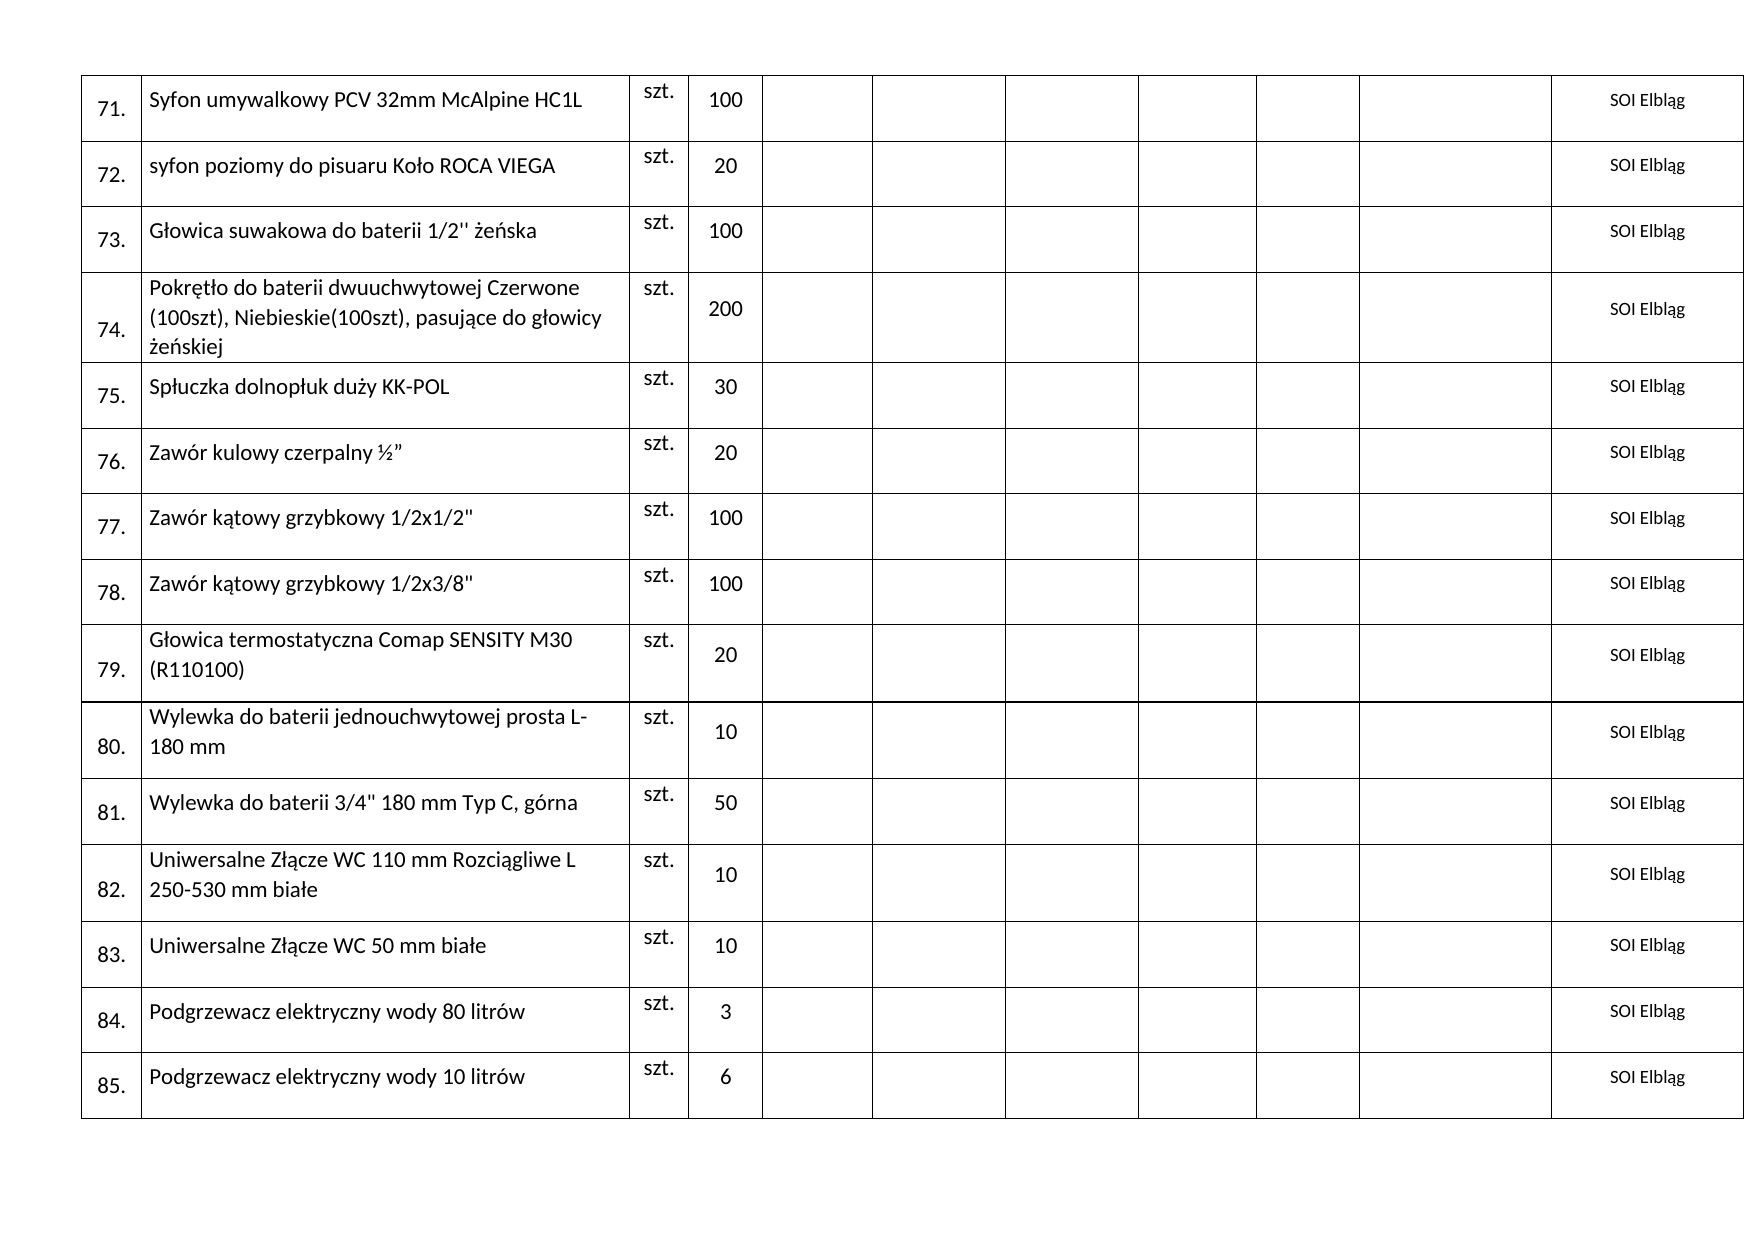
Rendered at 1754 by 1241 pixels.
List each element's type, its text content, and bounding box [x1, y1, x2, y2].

table_cell [763, 429, 872, 493]
table_cell 100 [689, 494, 762, 559]
table_cell szt. [630, 76, 688, 141]
table_cell 73. [82, 207, 141, 272]
table_cell szt. [630, 779, 688, 844]
table_cell [1006, 429, 1138, 493]
table_cell szt. [630, 845, 688, 921]
table_cell szt. [630, 922, 688, 987]
table_cell 74. [82, 273, 141, 362]
table_cell [1139, 779, 1256, 844]
table_cell [763, 363, 872, 427]
table_cell Głowica termostatyczna Comap SENSITY M30 (R110100) [142, 625, 629, 701]
table_cell [1139, 922, 1256, 987]
table_cell [1257, 779, 1359, 844]
table_cell [1139, 1053, 1256, 1118]
table_cell Zawór kulowy czerpalny ½” [142, 429, 629, 493]
table_cell szt. [630, 142, 688, 206]
table_cell [1006, 779, 1138, 844]
table_cell szt. [630, 560, 688, 624]
table_cell [1139, 845, 1256, 921]
table_cell [1139, 494, 1256, 559]
table_cell 3 [689, 988, 762, 1052]
table_cell [873, 494, 1005, 559]
table_cell [1139, 560, 1256, 624]
table_cell [1139, 703, 1256, 778]
table_cell 6 [689, 1053, 762, 1118]
table_cell [1257, 1053, 1359, 1118]
table_cell 10 [689, 845, 762, 921]
table_cell [1257, 273, 1359, 362]
table_cell SOI Elbląg [1552, 142, 1743, 206]
table_cell SOI Elbląg [1552, 273, 1743, 362]
table_cell [873, 625, 1005, 701]
table_cell [1257, 363, 1359, 427]
table_cell [1006, 703, 1138, 778]
table_cell [1006, 273, 1138, 362]
table_cell [873, 845, 1005, 921]
table_cell [873, 363, 1005, 427]
table_cell [873, 703, 1005, 778]
table_cell 76. [82, 429, 141, 493]
table_cell SOI Elbląg [1552, 625, 1743, 701]
table_cell [763, 845, 872, 921]
table_cell [1360, 922, 1551, 987]
table_cell [1257, 560, 1359, 624]
table_cell Podgrzewacz elektryczny wody 10 litrów [142, 1053, 629, 1118]
table_cell [1257, 76, 1359, 141]
table_cell [1360, 363, 1551, 427]
table_cell [763, 625, 872, 701]
table_cell Uniwersalne Złącze WC 110 mm Rozciągliwe L 250-530 mm białe [142, 845, 629, 921]
table_cell [1006, 363, 1138, 427]
table_cell [1006, 494, 1138, 559]
table_cell [1006, 922, 1138, 987]
table_cell [1139, 429, 1256, 493]
table_cell [1257, 703, 1359, 778]
table_cell 75. [82, 363, 141, 427]
table_cell Wylewka do baterii jednouchwytowej prosta L-180 mm [142, 703, 629, 778]
table_cell [1139, 142, 1256, 206]
table_cell szt. [630, 207, 688, 272]
table_cell [1006, 76, 1138, 141]
table_cell 80. [82, 703, 141, 778]
table_cell Podgrzewacz elektryczny wody 80 litrów [142, 988, 629, 1052]
table_cell [873, 142, 1005, 206]
table_cell [1139, 363, 1256, 427]
table_cell [1139, 76, 1256, 141]
table_cell [1139, 988, 1256, 1052]
table_cell 100 [689, 207, 762, 272]
table_cell [1360, 429, 1551, 493]
table_cell 79. [82, 625, 141, 701]
table_cell [1006, 142, 1138, 206]
table_cell [763, 76, 872, 141]
table_cell [763, 273, 872, 362]
table_cell SOI Elbląg [1552, 779, 1743, 844]
table_cell [1006, 560, 1138, 624]
table_cell [1139, 273, 1256, 362]
table_cell [763, 703, 872, 778]
table_cell [1360, 142, 1551, 206]
table_cell [1360, 494, 1551, 559]
table_cell szt. [630, 625, 688, 701]
table_cell [1360, 207, 1551, 272]
table_cell [1257, 988, 1359, 1052]
table_cell [873, 1053, 1005, 1118]
table_cell SOI Elbląg [1552, 1053, 1743, 1118]
table_cell 100 [689, 560, 762, 624]
table_cell [873, 207, 1005, 272]
table_cell [763, 1053, 872, 1118]
table_cell [1360, 273, 1551, 362]
table_cell [1139, 207, 1256, 272]
table_cell 50 [689, 779, 762, 844]
table_cell szt. [630, 1053, 688, 1118]
table_cell [763, 779, 872, 844]
table_cell [1139, 625, 1256, 701]
table_cell szt. [630, 273, 688, 362]
table_cell szt. [630, 988, 688, 1052]
table_cell SOI Elbląg [1552, 922, 1743, 987]
table_cell [1257, 494, 1359, 559]
table_cell 85. [82, 1053, 141, 1118]
table_cell Zawór kątowy grzybkowy 1/2x1/2" [142, 494, 629, 559]
table_cell [1006, 988, 1138, 1052]
table_cell Uniwersalne Złącze WC 50 mm białe [142, 922, 629, 987]
table_cell [873, 429, 1005, 493]
table_cell [1257, 142, 1359, 206]
table_cell [1360, 988, 1551, 1052]
table_cell [763, 142, 872, 206]
table_cell szt. [630, 429, 688, 493]
table_cell [873, 273, 1005, 362]
table_cell 100 [689, 76, 762, 141]
table_cell SOI Elbląg [1552, 845, 1743, 921]
table_cell [873, 779, 1005, 844]
table_cell [763, 207, 872, 272]
table_cell [1360, 76, 1551, 141]
table_cell Zawór kątowy grzybkowy 1/2x3/8" [142, 560, 629, 624]
table_cell [1006, 625, 1138, 701]
table_cell [1360, 845, 1551, 921]
table_cell Wylewka do baterii 3/4" 180 mm Typ C, górna [142, 779, 629, 844]
table_cell 72. [82, 142, 141, 206]
table_cell [1360, 625, 1551, 701]
table_cell Pokrętło do baterii dwuuchwytowej Czerwone (100szt), Niebieskie(100szt), pasujące do głowicy żeńskiej [142, 273, 629, 362]
table_cell [1360, 1053, 1551, 1118]
table_cell 20 [689, 625, 762, 701]
table_cell [873, 988, 1005, 1052]
table_cell Głowica suwakowa do baterii 1/2'' żeńska [142, 207, 629, 272]
table_cell SOI Elbląg [1552, 363, 1743, 427]
table_cell Spłuczka dolnopłuk duży KK-POL [142, 363, 629, 427]
table_cell 20 [689, 429, 762, 493]
table_cell szt. [630, 363, 688, 427]
table_cell 81. [82, 779, 141, 844]
table_cell SOI Elbląg [1552, 494, 1743, 559]
table_cell [1360, 560, 1551, 624]
table_cell [763, 560, 872, 624]
table_cell 30 [689, 363, 762, 427]
table_cell [1257, 845, 1359, 921]
table_cell SOI Elbląg [1552, 429, 1743, 493]
table_cell SOI Elbląg [1552, 207, 1743, 272]
table_cell syfon poziomy do pisuaru Koło ROCA VIEGA [142, 142, 629, 206]
table_cell 83. [82, 922, 141, 987]
table_cell 77. [82, 494, 141, 559]
table_cell SOI Elbląg [1552, 560, 1743, 624]
table_cell [1257, 922, 1359, 987]
table_cell 10 [689, 703, 762, 778]
table_cell [873, 922, 1005, 987]
table_cell [1360, 779, 1551, 844]
table_cell 10 [689, 922, 762, 987]
table_cell [873, 560, 1005, 624]
table_cell [873, 76, 1005, 141]
table_cell [1257, 429, 1359, 493]
table_cell [1360, 703, 1551, 778]
table_cell SOI Elbląg [1552, 988, 1743, 1052]
table_cell [763, 922, 872, 987]
table_cell [1006, 845, 1138, 921]
table_cell 82. [82, 845, 141, 921]
table_cell Syfon umywalkowy PCV 32mm McAlpine HC1L [142, 76, 629, 141]
table_cell 200 [689, 273, 762, 362]
table_cell [1257, 625, 1359, 701]
table_cell 20 [689, 142, 762, 206]
table_cell SOI Elbląg [1552, 703, 1743, 778]
table_cell [763, 494, 872, 559]
table_cell [1006, 1053, 1138, 1118]
table_cell [1006, 207, 1138, 272]
table_cell szt. [630, 703, 688, 778]
table_cell [763, 988, 872, 1052]
table_cell szt. [630, 494, 688, 559]
table_cell 71. [82, 76, 141, 141]
table_cell SOI Elbląg [1552, 76, 1743, 141]
table_cell 84. [82, 988, 141, 1052]
table_cell 78. [82, 560, 141, 624]
table_cell [1257, 207, 1359, 272]
